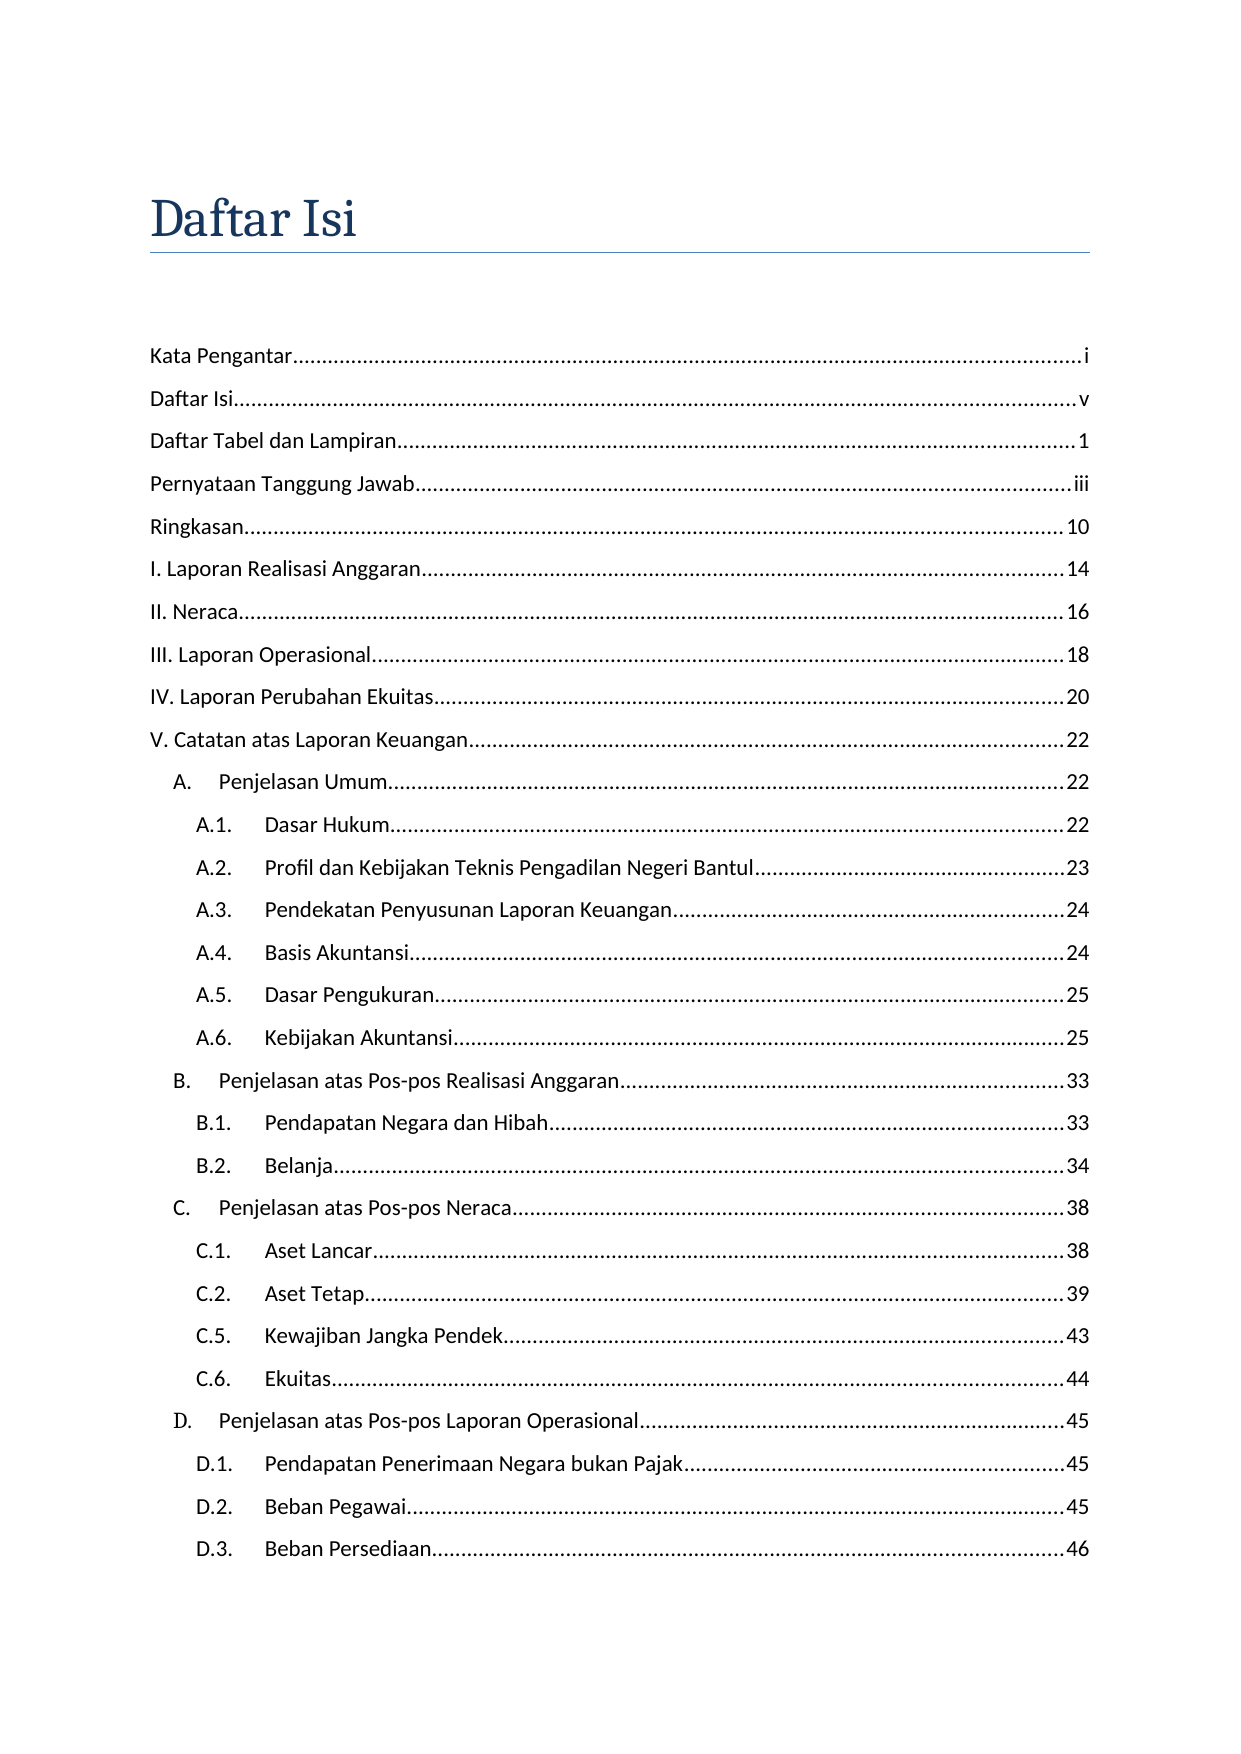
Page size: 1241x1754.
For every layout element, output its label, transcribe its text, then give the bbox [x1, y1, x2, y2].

subtitle Daftar Isi [150, 187, 1090, 252]
